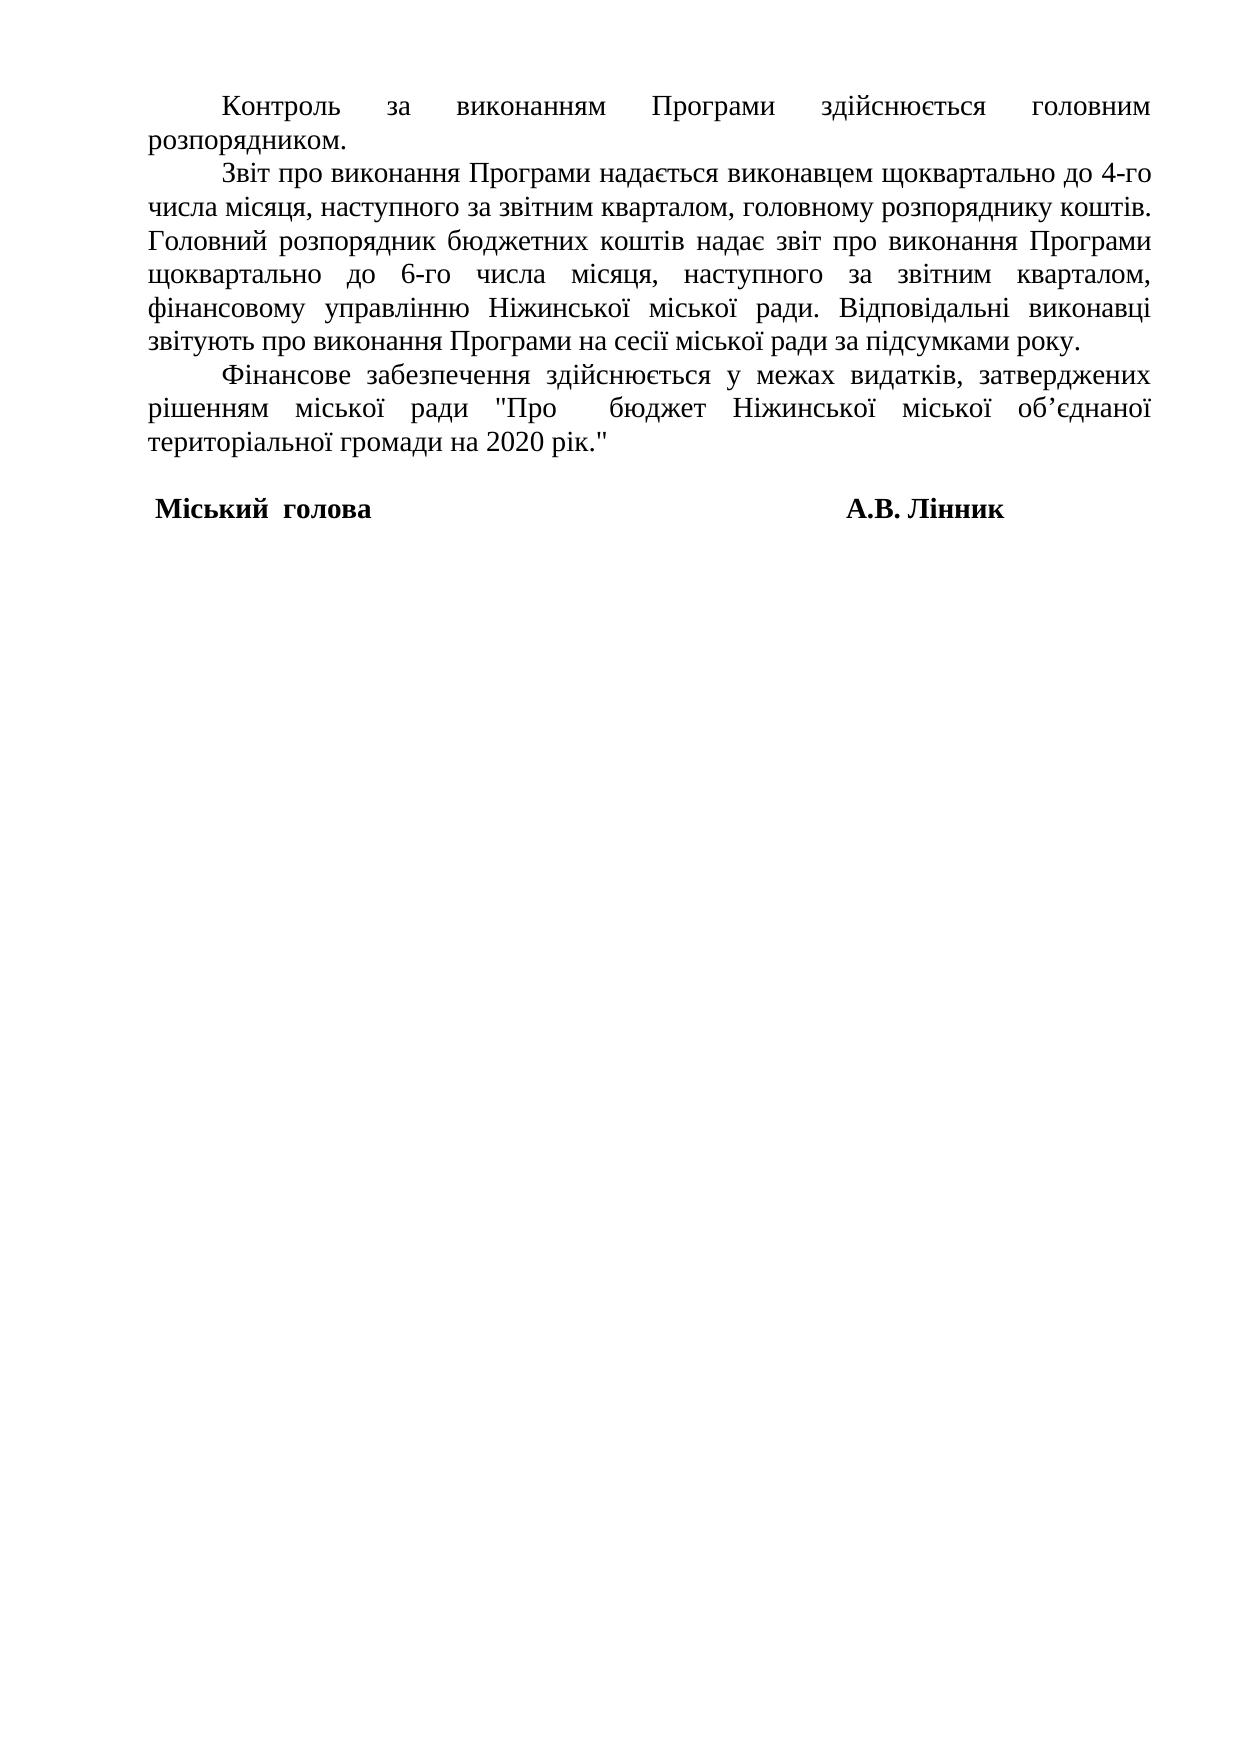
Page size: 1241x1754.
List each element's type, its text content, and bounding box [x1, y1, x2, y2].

text Міський голова А.В. Лінник [148, 491, 1152, 524]
text Контроль за виконанням Програми здійснюється головним розпорядником. [148, 88, 1152, 156]
text Звіт про виконання Програми надається виконавцем щоквартально до 4-го числа місяця, наступного за звітним кварталом, головному розпоряднику коштів. Головний розпорядник бюджетних коштів надає звіт про виконання Програми щоквартально до 6-го числа місяця, наступного за звітним кварталом, фінансовому управлінню Ніжинської міської ради. Відповідальні виконавці звітують про виконання Програми на сесії міської ради за підсумками року. [148, 156, 1152, 357]
text Фінансове забезпечення здійснюється у межах видатків, затверджених рішенням міської ради "Про бюджет Ніжинської міської об’єднаної територіальної громади на 2020 рік." [148, 357, 1152, 457]
